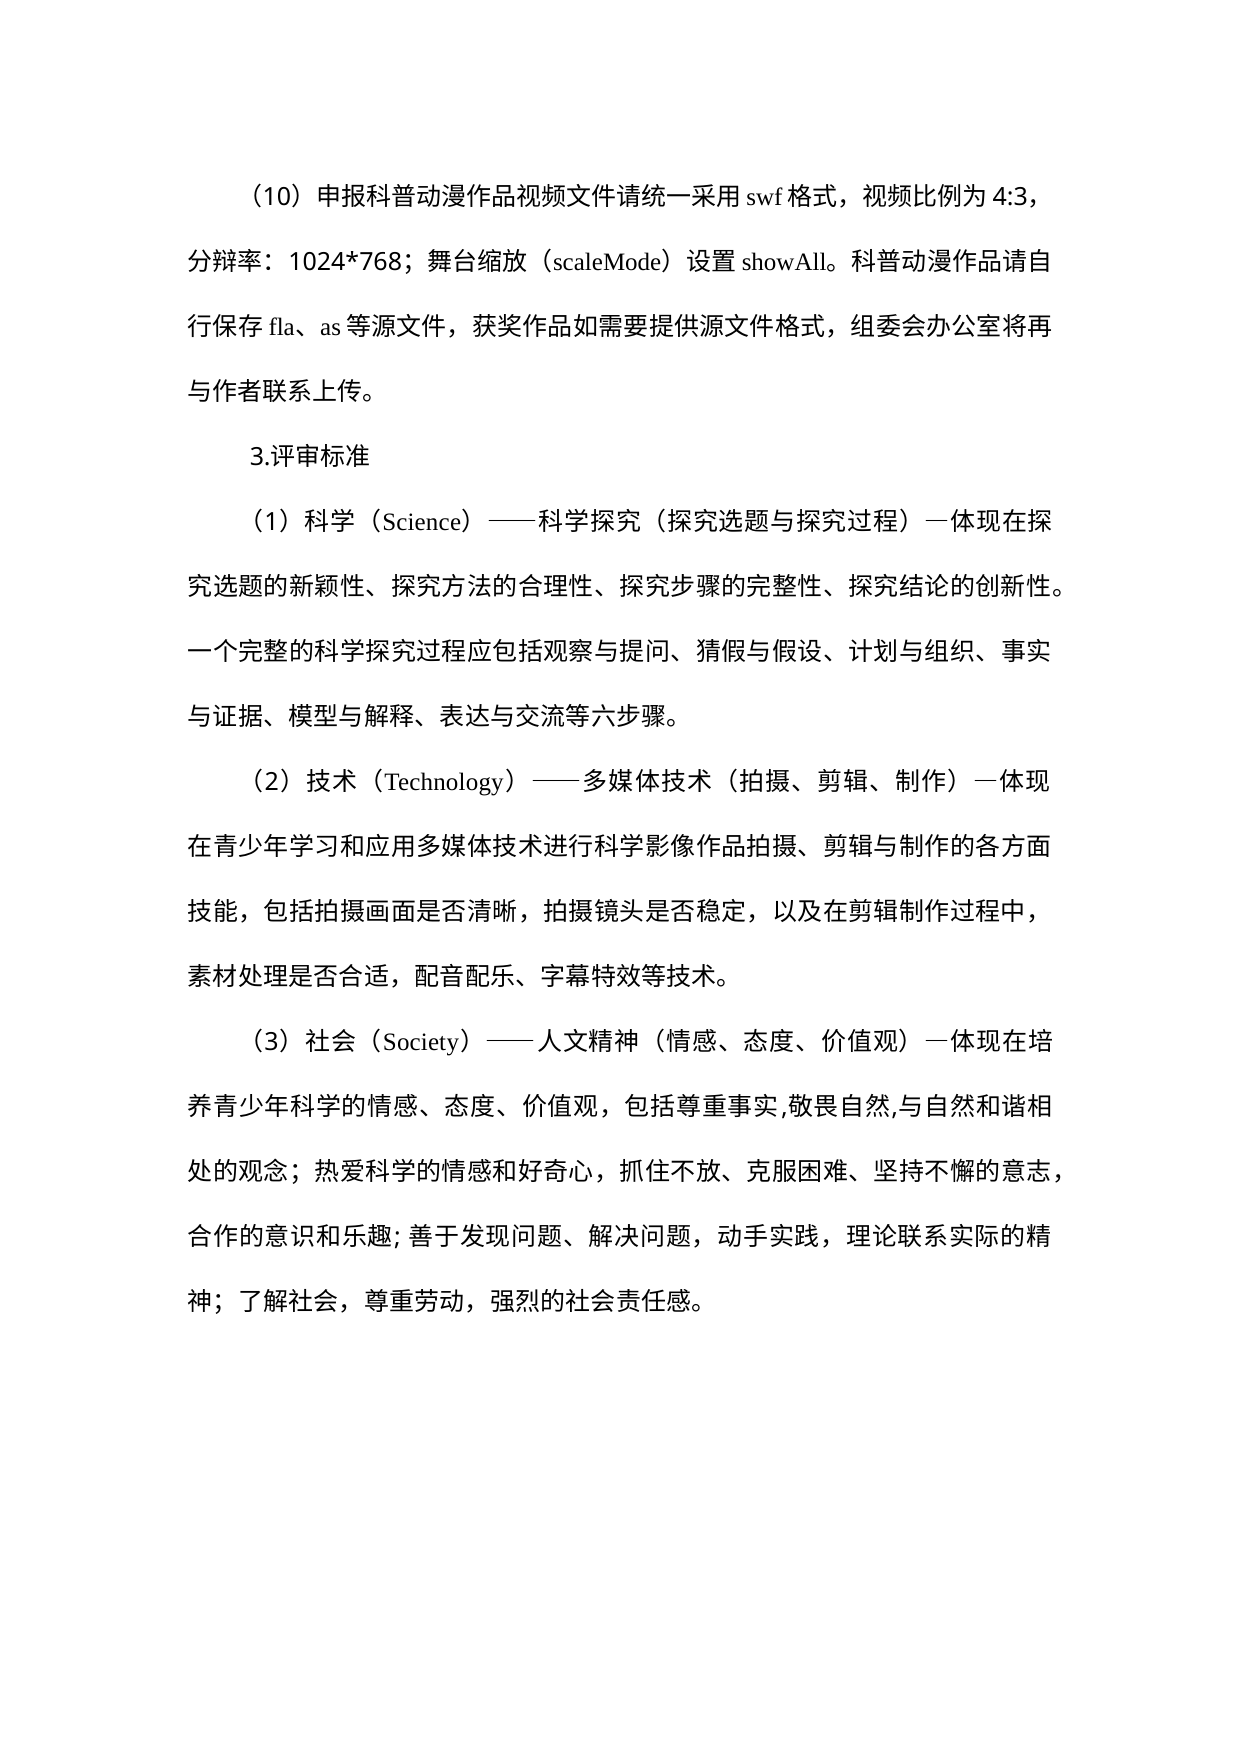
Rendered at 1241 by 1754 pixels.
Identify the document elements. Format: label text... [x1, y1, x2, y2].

text （10）申报科普动漫作品视频文件请统一采用swf格式，视频比例为4:3，分辩率：1024*768；舞台缩放（scaleMode）设置showAll。科普动漫作品请自行保存fla、as等源文件，获奖作品如需要提供源文件格式，组委会办公室将再与作者联系上传。 [187, 162, 1053, 422]
text 3.评审标准 [243, 422, 1053, 487]
text （1）科学（Science）——科学探究（探究选题与探究过程）—体现在探究选题的新颖性、探究方法的合理性、探究步骤的完整性、探究结论的创新性。一个完整的科学探究过程应包括观察与提问、猜假与假设、计划与组织、事实与证据、模型与解释、表达与交流等六步骤。 [187, 487, 1053, 747]
text （2）技术（Technology）——多媒体技术（拍摄、剪辑、制作）—体现在青少年学习和应用多媒体技术进行科学影像作品拍摄、剪辑与制作的各方面技能，包括拍摄画面是否清晰，拍摄镜头是否稳定，以及在剪辑制作过程中，素材处理是否合适，配音配乐、字幕特效等技术。 [187, 747, 1053, 1007]
text （3）社会（Society）——人文精神（情感、态度、价值观）—体现在培养青少年科学的情感、态度、价值观，包括尊重事实,敬畏自然,与自然和谐相处的观念；热爱科学的情感和好奇心，抓住不放、克服困难、坚持不懈的意志，合作的意识和乐趣; 善于发现问题、解决问题，动手实践，理论联系实际的精神；了解社会，尊重劳动，强烈的社会责任感。 [187, 1007, 1053, 1332]
